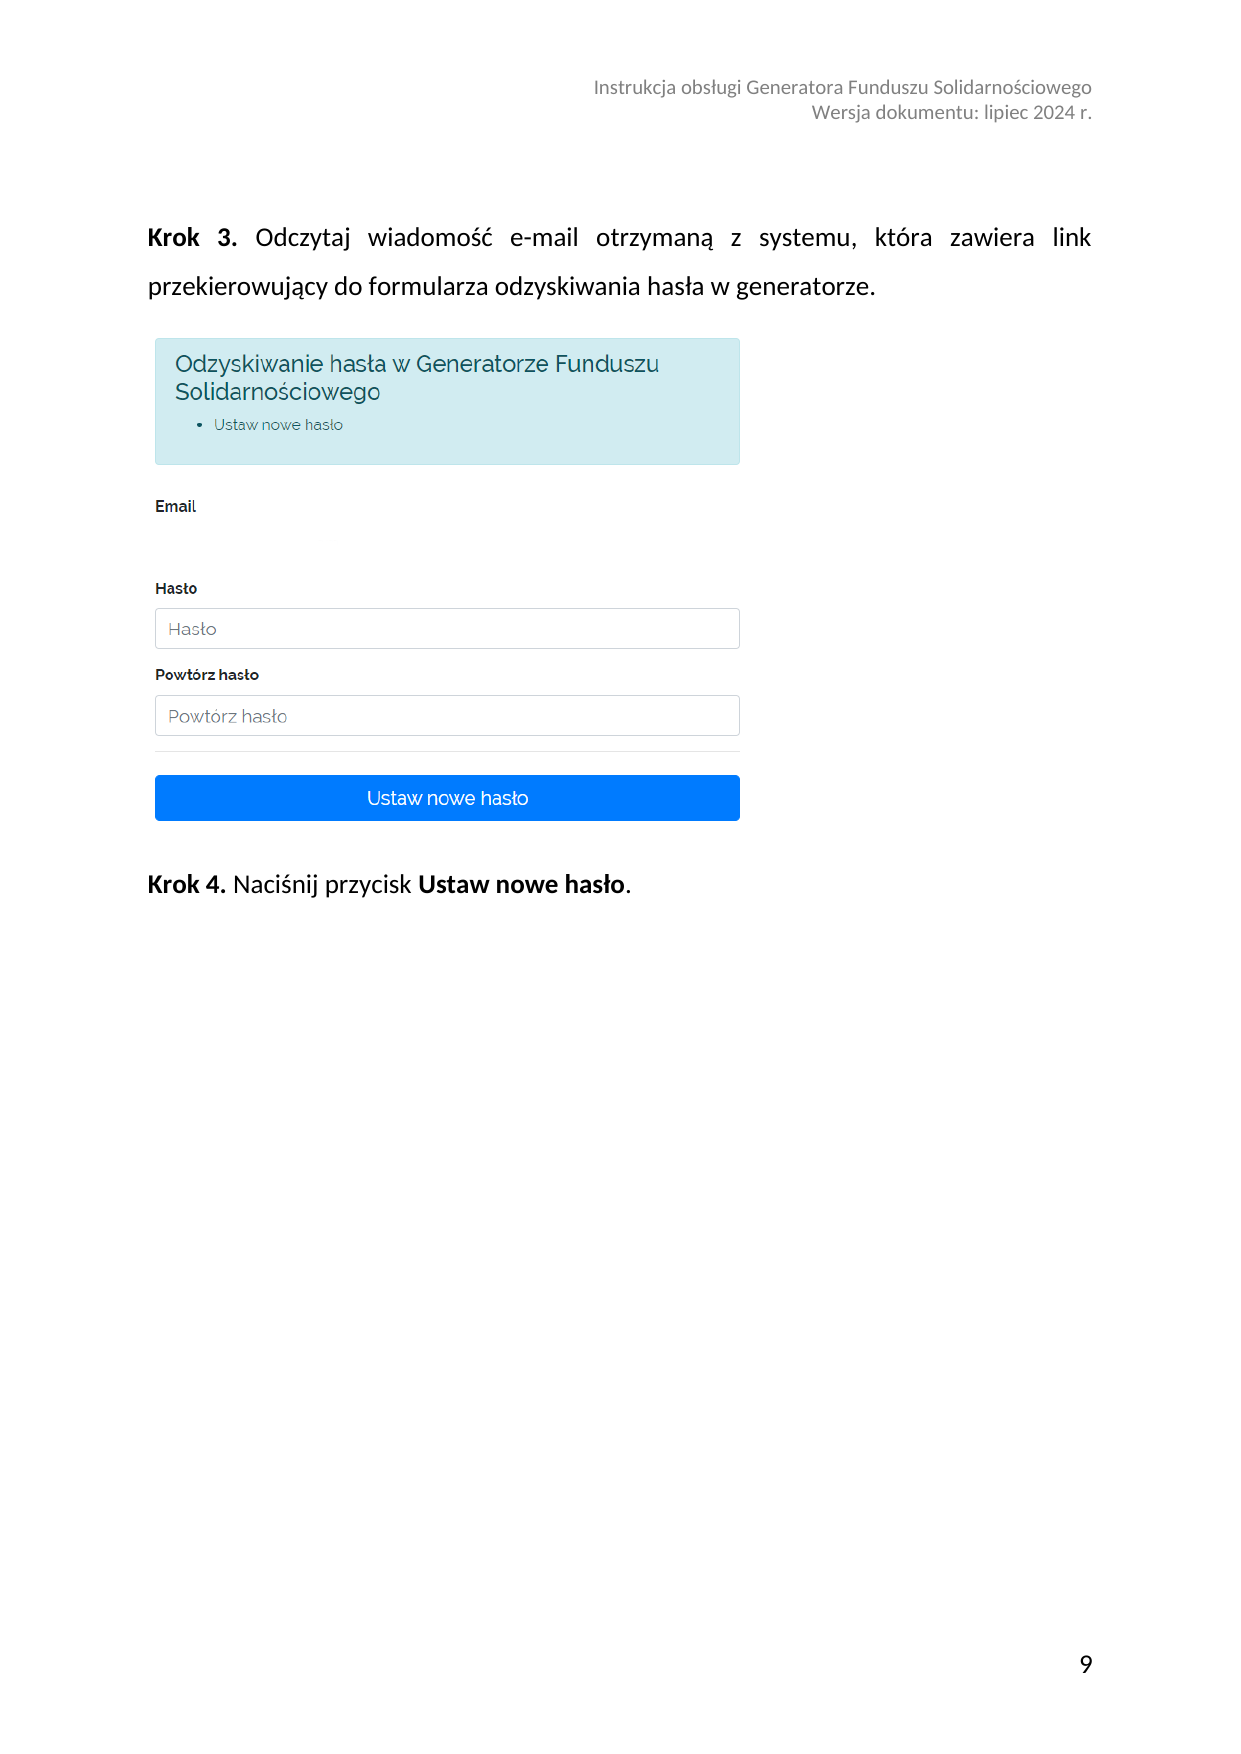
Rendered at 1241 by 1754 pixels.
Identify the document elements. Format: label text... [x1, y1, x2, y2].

text Krok 4. Naciśnij przycisk Ustaw nowe hasło. [148, 867, 1093, 900]
text Krok 3. Odczytaj wiadomość e-mail otrzymaną z systemu, która zawiera link przekierowujący do formularza odzyskiwania hasła w generatorze. [148, 220, 1093, 302]
picture [147, 331, 749, 838]
